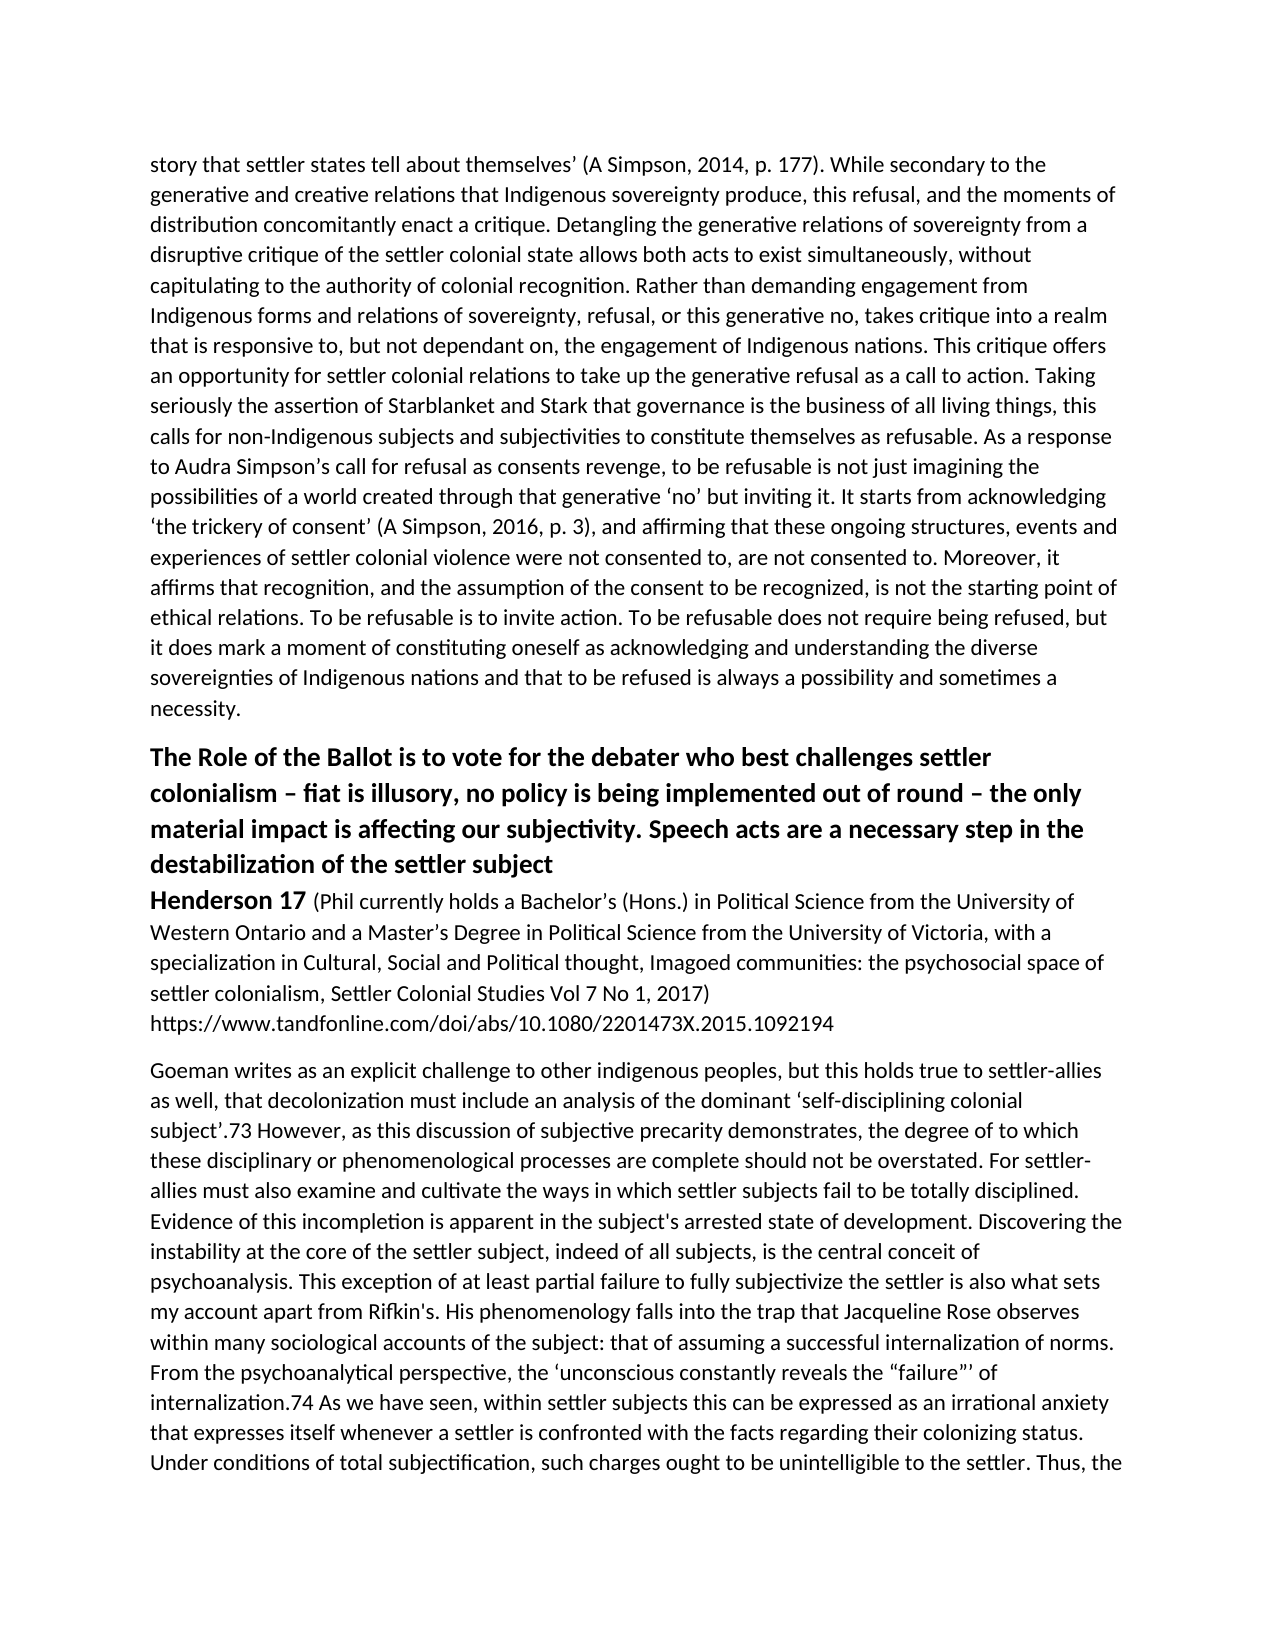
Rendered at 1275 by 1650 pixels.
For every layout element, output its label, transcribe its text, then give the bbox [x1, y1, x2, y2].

subtitle The Role of the Ballot is to vote for the debater who best challenges settler colonialism – fiat is illusory, no policy is being implemented out of round – the only material impact is affecting our subjectivity. Speech acts are a necessary step in the destabilization of the settler subject [150, 741, 1125, 881]
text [150, 1056, 1125, 1477]
text Henderson 17 (Phil currently holds a Bachelor’s (Hons.) in Political Science from the University of Western Ontario and a Master’s Degree in Political Science from the University of Victoria, with a specialization in Cultural, Social and Political thought, Imagoed communities: the psychosocial space of settler colonialism, Settler Colonial Studies Vol 7 No 1, 2017) https://www.tandfonline.com/doi/abs/10.1080/2201473X.2015.1092194 [150, 883, 1125, 1037]
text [150, 150, 1125, 722]
